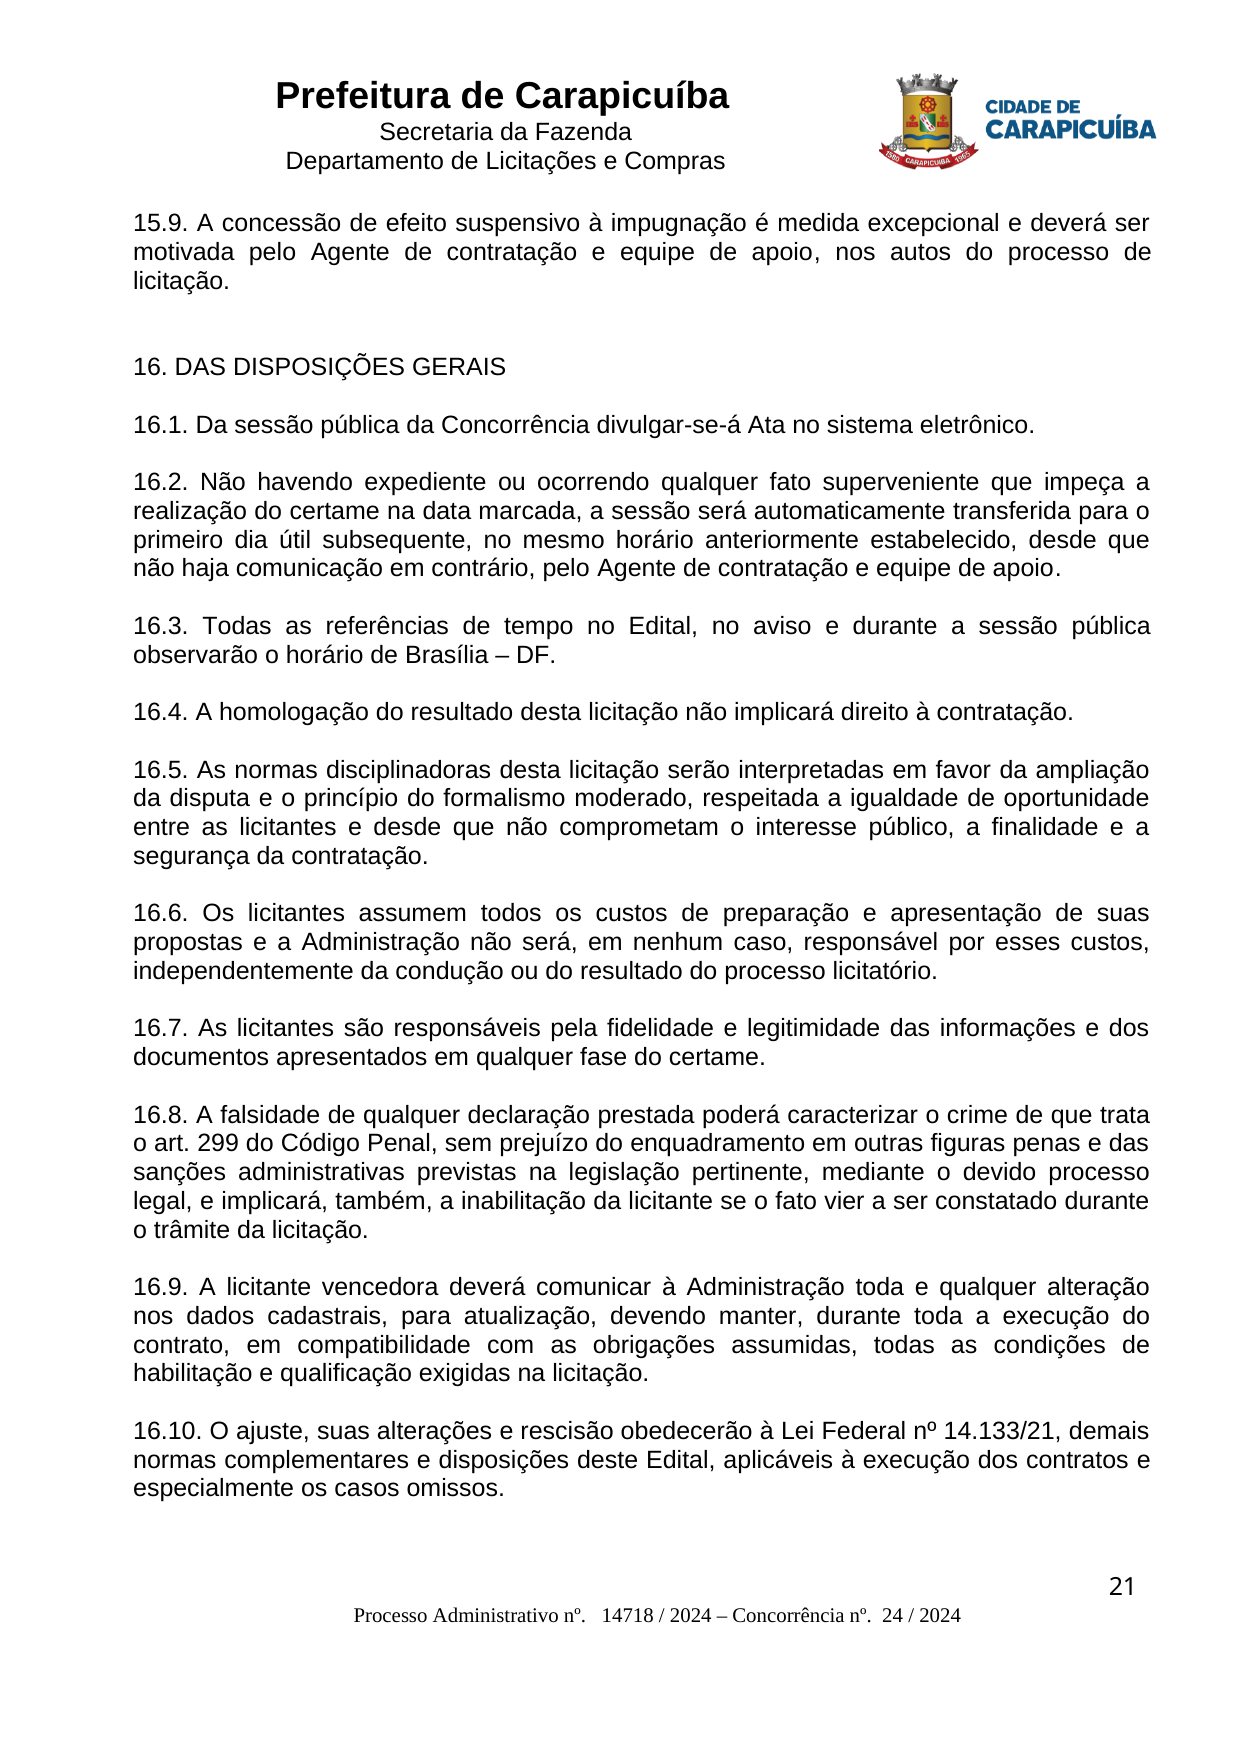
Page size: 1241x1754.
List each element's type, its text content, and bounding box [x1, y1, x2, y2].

text 16.3. Todas as referências de tempo no Edital, no aviso e durante a sessão pública observarão o horário de Brasília – DF. [133, 611, 1152, 668]
text 16.5. As normas disciplinadoras desta licitação serão interpretadas em favor da ampliação da disputa e o princípio do formalismo moderado, respeitada a igualdade de oportunidade entre as licitantes e desde que não comprometam o interesse público, a finalidade e a segurança da contratação. [133, 755, 1152, 870]
text 16. DAS DISPOSIÇÕES GERAIS [133, 352, 1152, 381]
text 16.4. A homologação do resultado desta licitação não implicará direito à contratação. [133, 697, 1152, 726]
text 16.8. A falsidade de qualquer declaração prestada poderá caracterizar o crime de que trata o art. 299 do Código Penal, sem prejuízo do enquadramento em outras figuras penas e das sanções administrativas previstas na legislação pertinente, mediante o devido processo legal, e implicará, também, a inabilitação da licitante se o fato vier a ser constatado durante o trâmite da licitação. [133, 1100, 1152, 1243]
text 16.10. O ajuste, suas alterações e rescisão obedecerão à Lei Federal nº 14.133/21, demais normas complementares e disposições deste Edital, aplicáveis à execução dos contratos e especialmente os casos omissos. [133, 1416, 1152, 1502]
text 16.9. A licitante vencedora deverá comunicar à Administração toda e qualquer alteração nos dados cadastrais, para atualização, devendo manter, durante toda a execução do contrato, em compatibilidade com as obrigações assumidas, todas as condições de habilitação e qualificação exigidas na licitação. [133, 1272, 1152, 1387]
text 16.2. Não havendo expediente ou ocorrendo qualquer fato superveniente que impeça a realização do certame na data marcada, a sessão será automaticamente transferida para o primeiro dia útil subsequente, no mesmo horário anteriormente estabelecido, desde que não haja comunicação em contrário, pelo Agente de contratação e equipe de apoio. [133, 467, 1152, 582]
text 16.1. Da sessão pública da Concorrência divulgar-se-á Ata no sistema eletrônico. [133, 410, 1152, 438]
text 16.7. As licitantes são responsáveis pela fidelidade e legitimidade das informações e dos documentos apresentados em qualquer fase do certame. [133, 1013, 1152, 1071]
picture [877, 65, 1159, 172]
text 16.6. Os licitantes assumem todos os custos de preparação e apresentação de suas propostas e a Administração não será, em nenhum caso, responsável por esses custos, independentemente da condução ou do resultado do processo licitatório. [133, 898, 1152, 985]
text 15.9. A concessão de efeito suspensivo à impugnação é medida excepcional e deverá ser motivada pelo Agente de contratação e equipe de apoio, nos autos do processo de licitação. [133, 208, 1152, 295]
